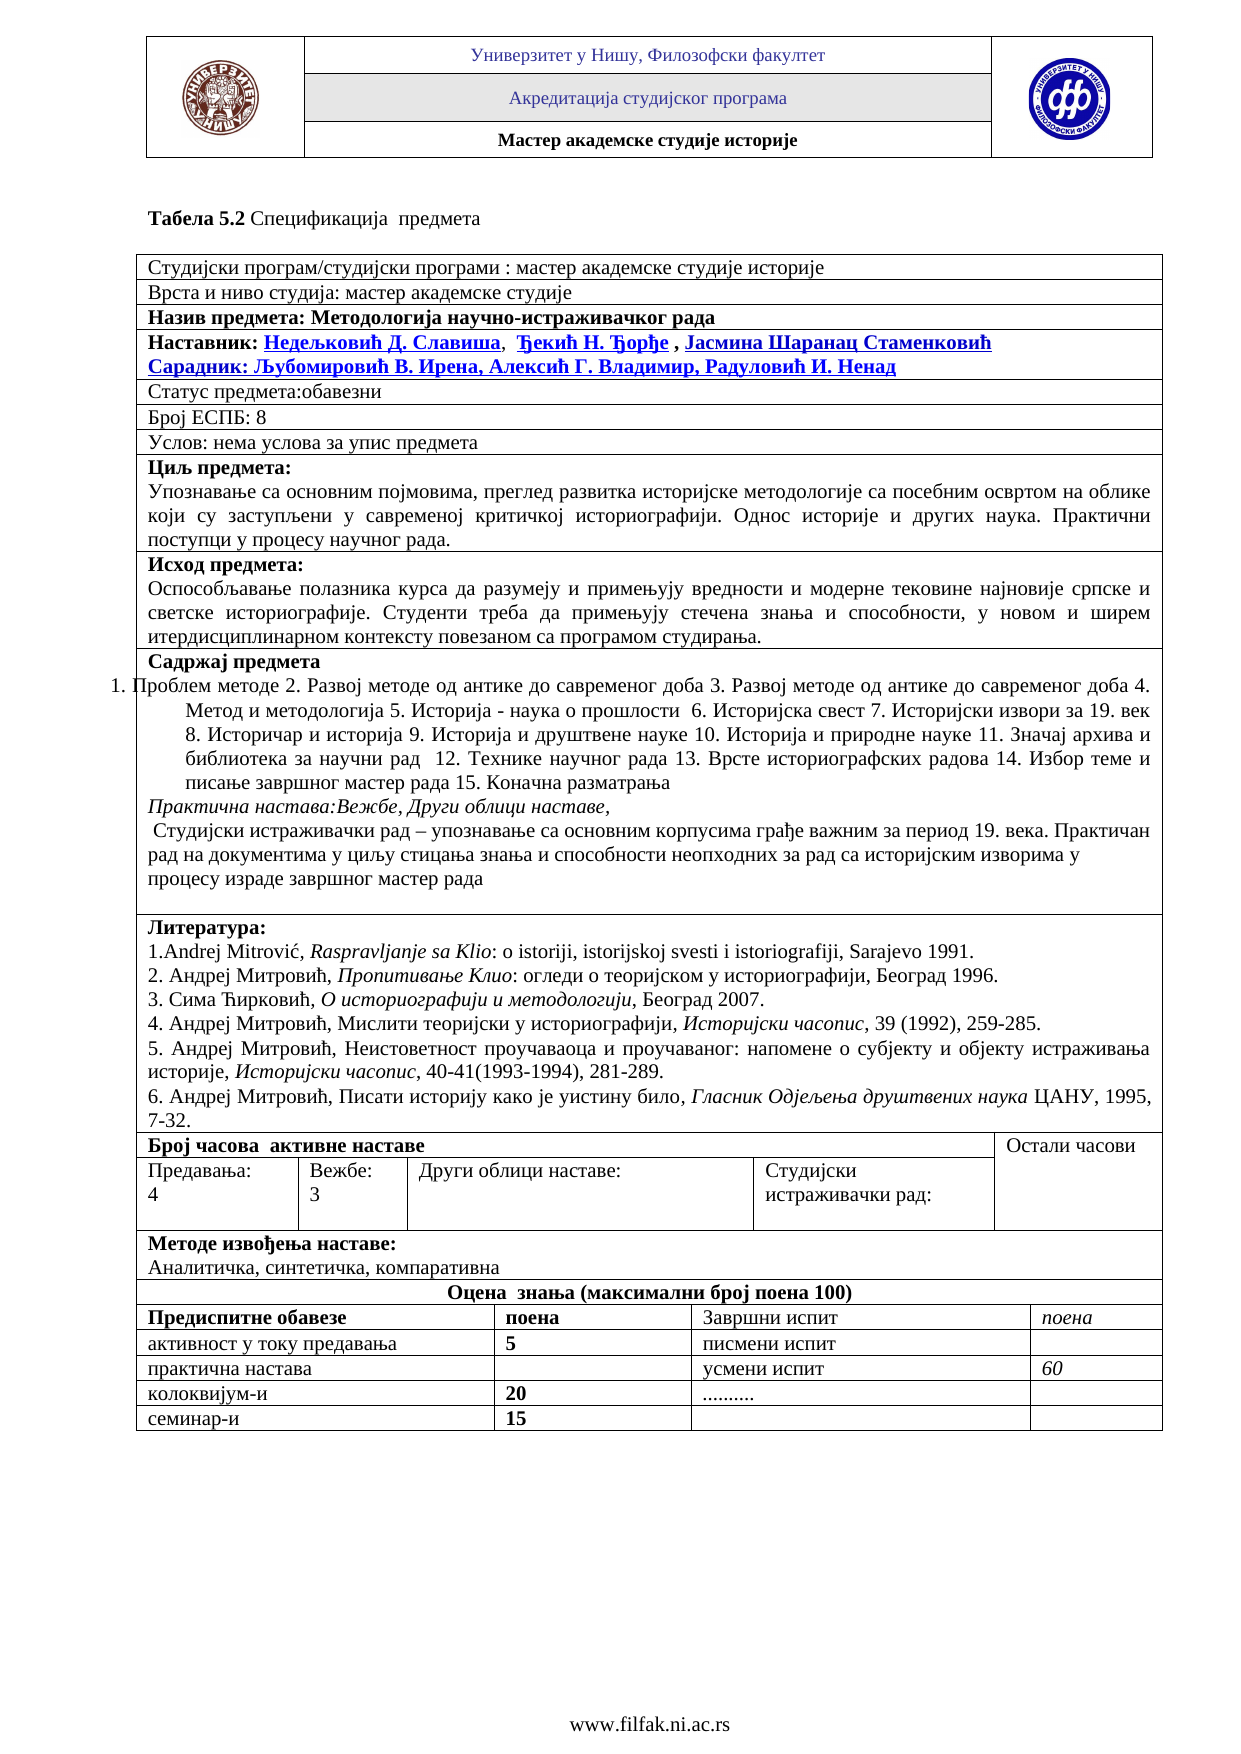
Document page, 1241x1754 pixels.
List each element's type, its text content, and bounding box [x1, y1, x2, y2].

table_cell [1031, 1330, 1162, 1354]
table_cell Вежбе: 3 [299, 1158, 407, 1230]
table_cell Циљ предмета: Упознавање са основним појмовима, преглед развитка историјске методологије са посебним освртом на облике који су заступљени у савременој критичкој историографији. Однос историје и других наука. Практични поступци у процесу научног рада. [137, 455, 1162, 551]
table_cell активност у току предавања [137, 1330, 494, 1354]
table_cell Садржај предмета 1. Проблем методе 2. Развој методе од антике до савременог доба 3. Развој методе од антике до савременог доба 4. Метод и методологија 5. Историја - наука о прошлости 6. Историјска свест 7. Историјски извори за 19. век 8. Историчар и историја 9. Историја и друштвене науке 10. Историја и природне науке 11. Значај архива и библиотека за научни рад 12. Технике научног рада 13. Врсте историографских радова 14. Избор теме и писање завршног мастер рада 15. Коначна разматрања Практична настава:Вежбе, Други облици наставе, Студијски истраживачки рад – упознавање са основним корпусима грађе важним за период 19. века. Практичан рад на документима у циљу стицања знања и способности неопходних за рад са историјским изворима у процесу израде завршног мастер рада [137, 649, 1162, 914]
table_cell писмени испит [692, 1330, 1030, 1354]
table_header Студијски програм/студијски програми : мастер академске студије историје [137, 255, 1162, 279]
table_cell поена [1031, 1305, 1162, 1329]
table_cell [692, 1406, 1030, 1430]
table_cell Назив предмета: Методологија научно-истраживачког рада [137, 305, 1162, 329]
table_cell Услов: нема услова за упис предмета [137, 430, 1162, 454]
table_cell Статус предмета:обавезни [137, 380, 1162, 403]
table_cell 60 [1031, 1356, 1162, 1379]
table_cell 5 [495, 1330, 691, 1354]
table_cell Оцена знања (максимални број поена 100) [137, 1280, 1162, 1304]
text Табела 5.2 Спецификација предмета [148, 206, 1152, 230]
table_cell Методе извођења наставе: Аналитичка, синтетичка, компаративна [137, 1231, 1162, 1279]
table_cell [495, 1356, 691, 1379]
table_cell Предавања: 4 [137, 1158, 298, 1230]
table_cell Завршни испит [692, 1305, 1030, 1329]
table_cell Студијски истраживачки рад: [754, 1158, 994, 1230]
table_cell Број часова активне наставе [137, 1133, 994, 1157]
table_cell Наставник: Недељковић Д. Славиша, Ђекић Н. Ђорђе , Јасмина Шаранац Стаменковић Сарадник: Љубомировић В. Ирена, Алексић Г. Владимир, Радуловић И. Ненад [137, 330, 1162, 378]
table_cell .......... [692, 1381, 1030, 1405]
table_cell Остали часови [995, 1133, 1162, 1230]
table_cell 20 [495, 1381, 691, 1405]
table_cell [1031, 1381, 1162, 1405]
table_cell Други облици наставе: [408, 1158, 753, 1230]
picture [180, 60, 261, 138]
table_cell Исход предмета: Оспособљавање полазника курса да разумеју и примењују вредности и модерне тековине најновије српске и светске историографије. Студенти треба да примењују стечена знања и способности, у новом и ширем итердисциплинарном контексту повезаном са програмом студирања. [137, 552, 1162, 648]
picture [1028, 58, 1111, 140]
table_cell практична настава [137, 1356, 494, 1379]
table_cell [1031, 1406, 1162, 1430]
table_cell 15 [495, 1406, 691, 1430]
table_cell поена [495, 1305, 691, 1329]
table_cell усмени испит [692, 1356, 1030, 1379]
table_cell Предиспитне обавезе [137, 1305, 494, 1329]
table_cell колоквијум-и [137, 1381, 494, 1405]
table_cell Број ЕСПБ: 8 [137, 405, 1162, 429]
table_cell семинар-и [137, 1406, 494, 1430]
table_cell Литература: 1.Аndrej Mitrović, Raspravljanje sa Klio: o istoriji, istorijskoj svesti i istoriografiji, Sarajevo 1991. 2. Андреј Митровић, Пропитивање Клио: огледи о теоријском у историографији, Београд 1996. 3. Сима Ћирковић, О историографији и методологији, Београд 2007. 4. Андреј Митровић, Мислити теоријски у историографији, Историјски часопис, 39 (1992), 259-285. 5. Андреј Митровић, Неистоветност проучаваоца и проучаваног: напомене о субјекту и објекту истраживања историје, Историјски часопис, 40-41(1993-1994), 281-289. 6. Андреј Митровић, Писати историју како је уистину било, Гласник Одјељења друштвених наука ЦАНУ, 1995, 7-32. [137, 915, 1162, 1132]
table_cell Врста и ниво студија: мастер академске студије [137, 280, 1162, 304]
